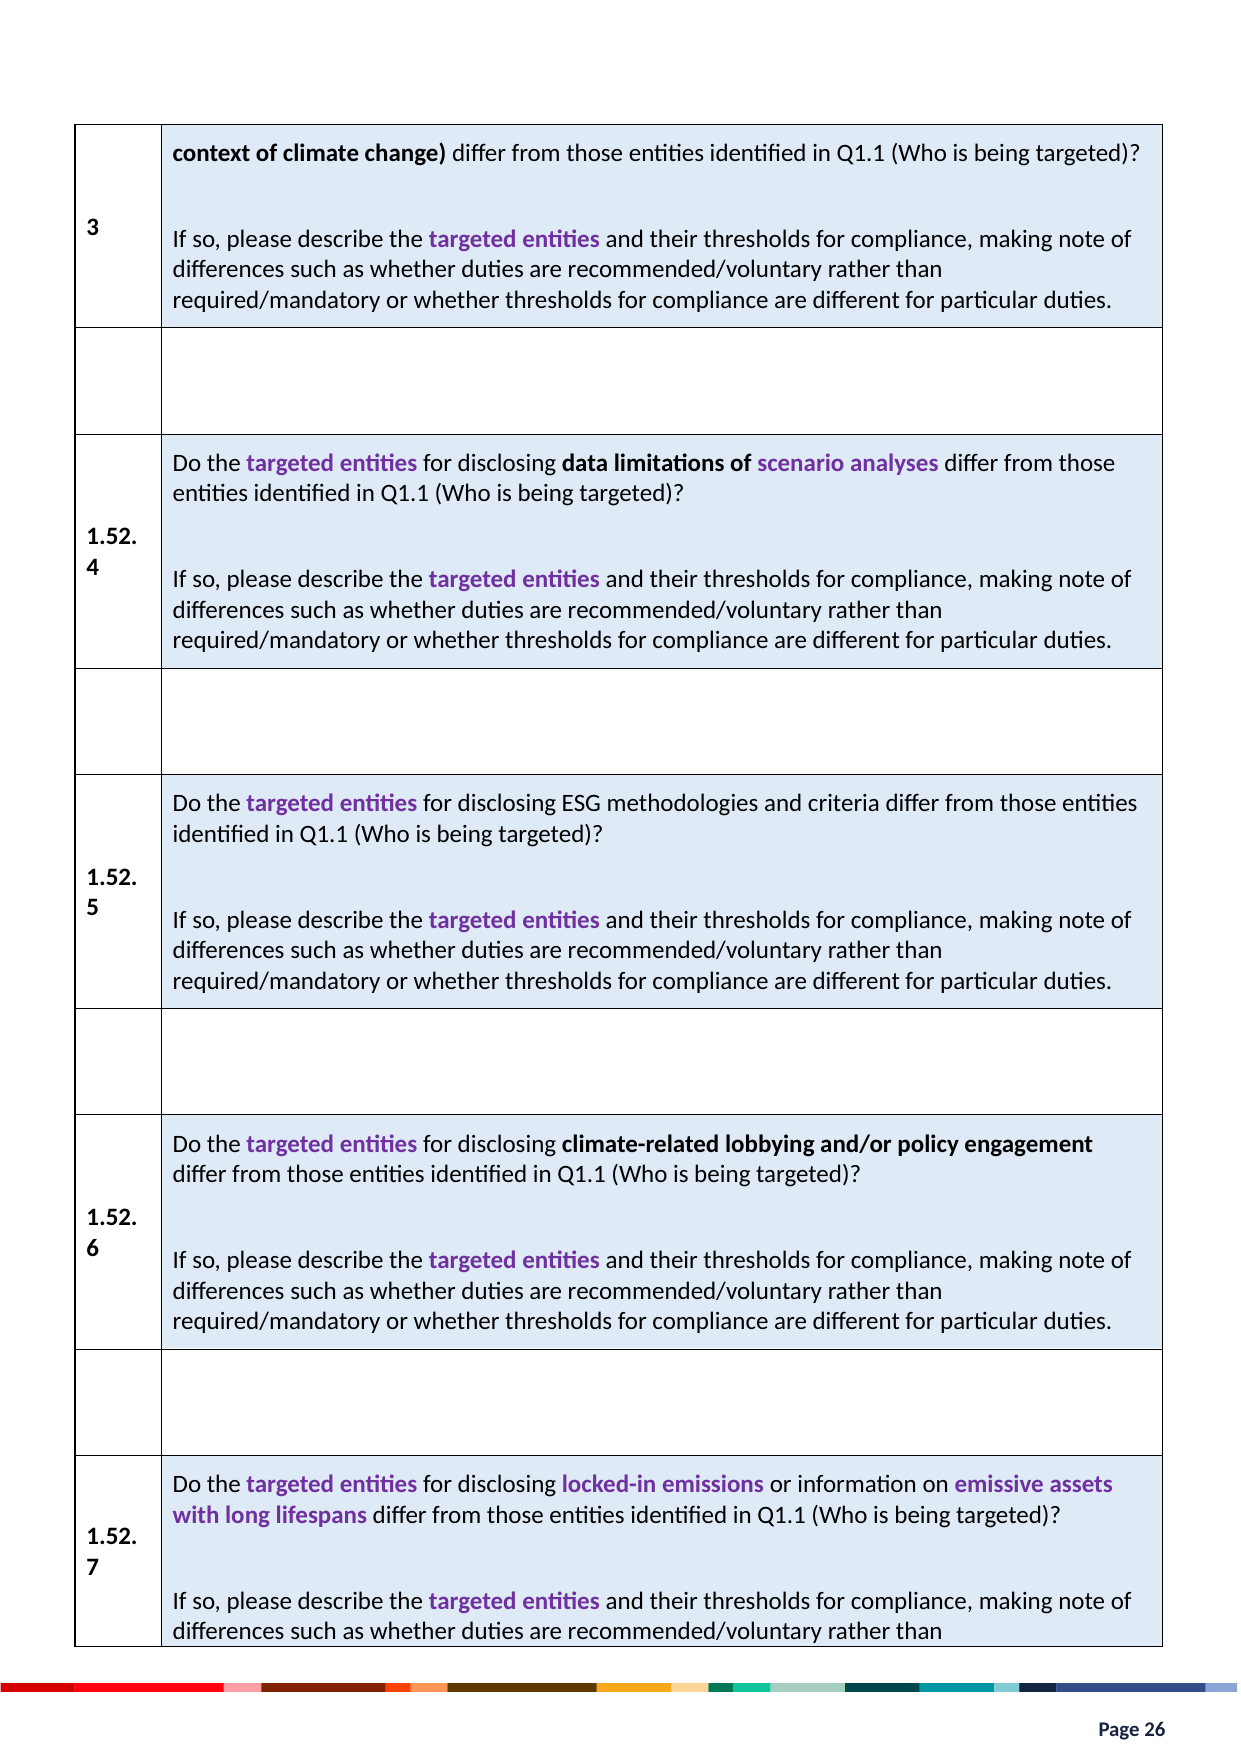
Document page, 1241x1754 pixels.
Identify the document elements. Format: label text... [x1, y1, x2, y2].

table_cell [76, 669, 161, 774]
table_cell 1.52.4 [76, 435, 161, 668]
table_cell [162, 1456, 1162, 1646]
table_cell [162, 125, 1162, 327]
table_cell [76, 1009, 161, 1114]
table_cell [76, 1350, 161, 1455]
table_cell [162, 1350, 1162, 1455]
table_cell [162, 1009, 1162, 1114]
table_cell 1.52.5 [76, 775, 161, 1008]
picture [0, 1683, 1236, 1692]
table_cell [76, 328, 161, 433]
table_cell 1.52.7 [76, 1456, 161, 1646]
table_cell 1.52.6 [76, 1115, 161, 1348]
table_cell Do the targeted entities for disclosing climate-related lobbying and/or policy engagement differ from those entities identified in Q1.1 (Who is being targeted)? If so, please describe the targeted entities and their thresholds for compliance, making note of differences such as whether duties are recommended/voluntary rather than required/mandatory or whether thresholds for compliance are different for particular duties. [162, 1115, 1162, 1348]
table_cell 1.52.3 [76, 125, 161, 327]
table_cell [162, 328, 1162, 433]
table_cell Do the targeted entities for disclosing data limitations of scenario analyses differ from those entities identified in Q1.1 (Who is being targeted)? If so, please describe the targeted entities and their thresholds for compliance, making note of differences such as whether duties are recommended/voluntary rather than required/mandatory or whether thresholds for compliance are different for particular duties. [162, 435, 1162, 668]
table_cell Do the targeted entities for disclosing ESG methodologies and criteria differ from those entities identified in Q1.1 (Who is being targeted)? If so, please describe the targeted entities and their thresholds for compliance, making note of differences such as whether duties are recommended/voluntary rather than required/mandatory or whether thresholds for compliance are different for particular duties. [162, 775, 1162, 1008]
table_cell [162, 669, 1162, 774]
